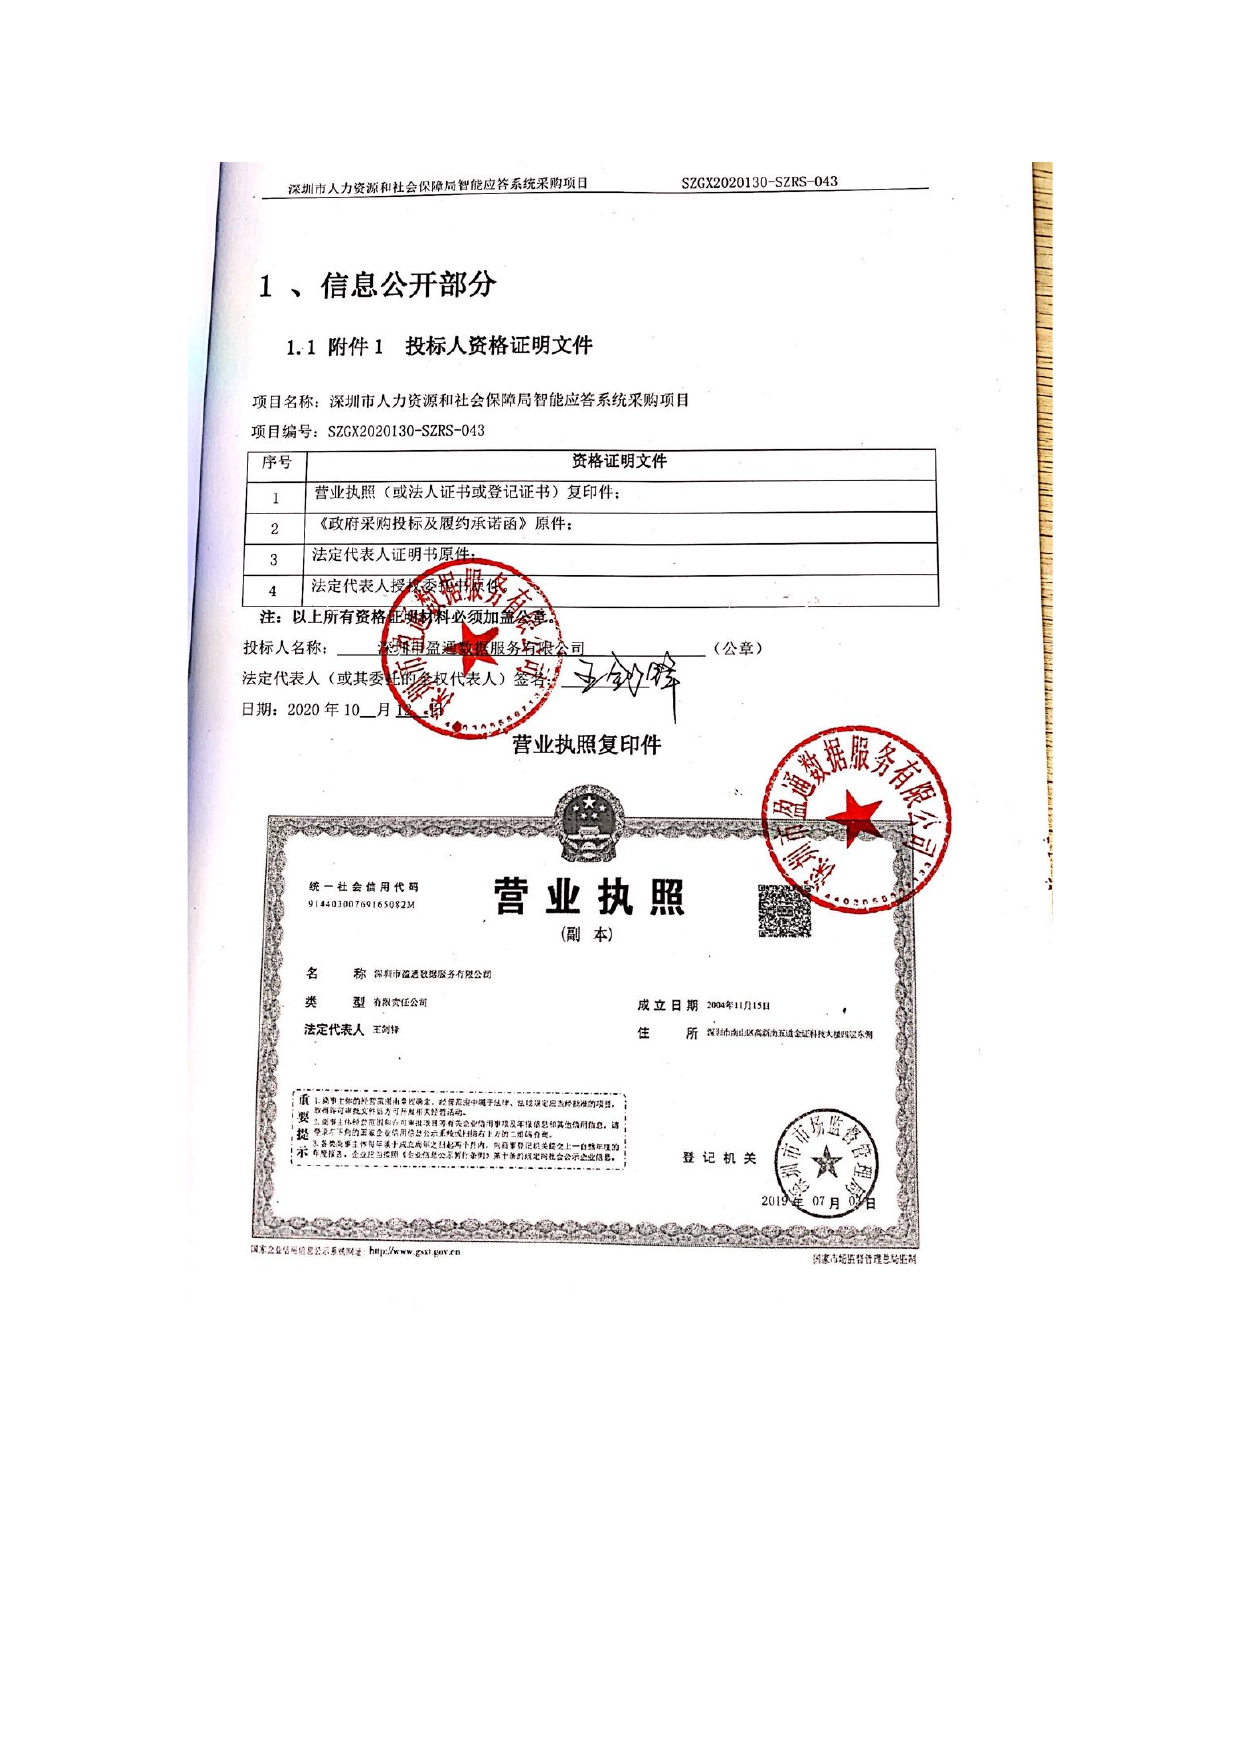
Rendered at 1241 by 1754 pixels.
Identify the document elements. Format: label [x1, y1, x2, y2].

picture [187, 162, 1053, 1315]
